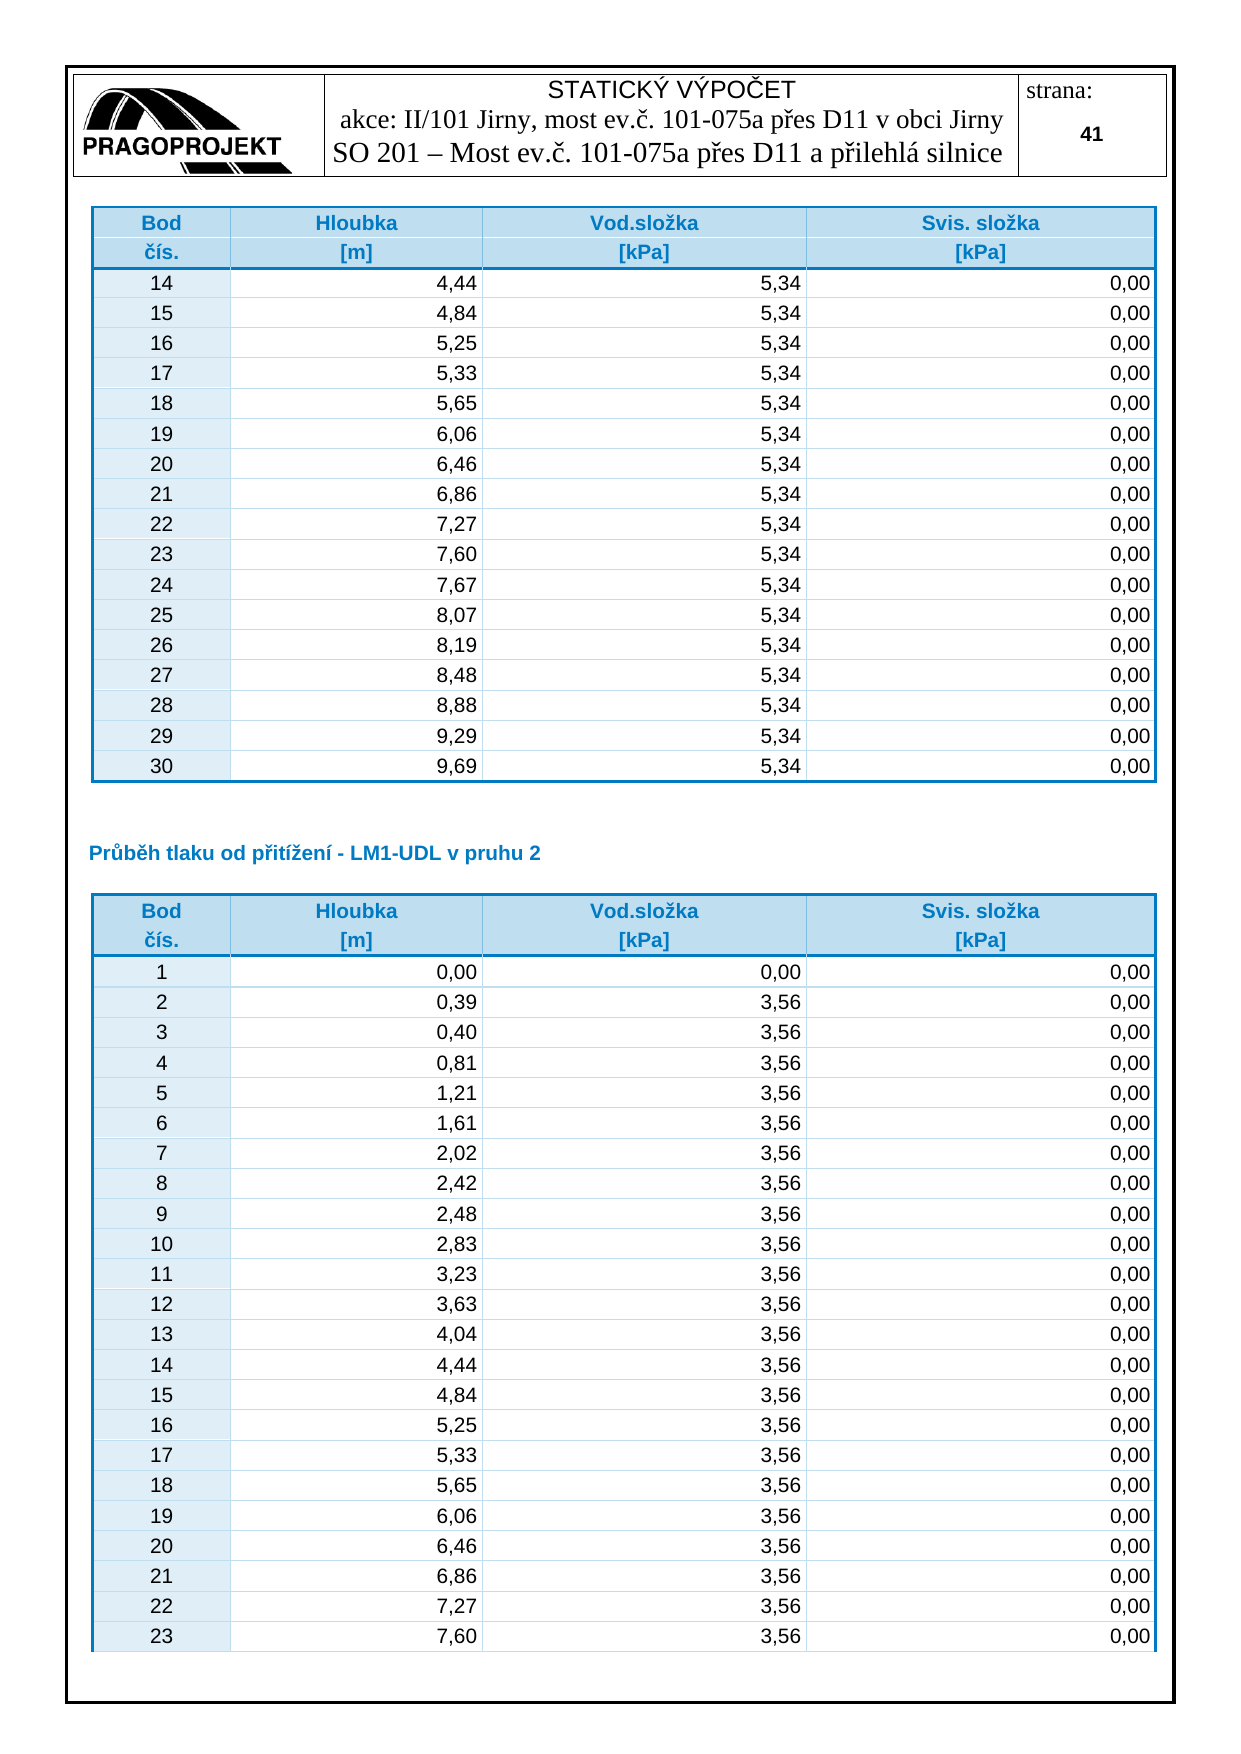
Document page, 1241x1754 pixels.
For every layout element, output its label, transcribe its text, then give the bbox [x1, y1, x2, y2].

table_cell 2,42 [231, 1169, 482, 1198]
table_cell 0,00 [807, 509, 1154, 538]
table_cell 3,56 [483, 1561, 806, 1591]
table_cell 1,61 [231, 1108, 482, 1137]
table_cell 3,56 [483, 1048, 806, 1077]
table_cell čís. [94, 925, 230, 954]
table_cell 8,48 [231, 660, 482, 689]
table_cell 13 [94, 1320, 230, 1349]
table_cell 3,56 [483, 1169, 806, 1198]
table_cell 5,34 [483, 328, 806, 357]
table_cell 3,56 [483, 1592, 806, 1621]
table_cell 16 [94, 328, 230, 357]
table_cell 0,00 [807, 298, 1154, 327]
table_cell 0,00 [807, 751, 1154, 780]
text Průběh tlaku od přitížení - LM1-UDL v pruhu 2 [89, 841, 1152, 864]
table_cell 20 [94, 449, 230, 478]
table_header Svis. složka [807, 896, 1154, 925]
table_cell 5,34 [483, 479, 806, 508]
table_cell 4,44 [231, 270, 482, 297]
table_cell 5,34 [483, 630, 806, 659]
table_cell 28 [94, 691, 230, 720]
table_cell 9,29 [231, 721, 482, 750]
table_cell [kPa] [807, 238, 1154, 267]
table_cell 0,00 [807, 660, 1154, 689]
table_cell [m] [231, 925, 482, 954]
table_header Vod.složka [483, 208, 806, 237]
table_cell 4,44 [231, 1350, 482, 1379]
table_cell 21 [94, 479, 230, 508]
table_cell 0,00 [807, 1078, 1154, 1107]
table_cell 19 [94, 419, 230, 448]
table_cell 23 [94, 1622, 230, 1651]
table_cell 17 [94, 358, 230, 387]
table_cell 12 [94, 1290, 230, 1319]
table_cell 5,34 [483, 298, 806, 327]
table_cell 0,00 [807, 1018, 1154, 1047]
table_cell 7,27 [231, 1592, 482, 1621]
table_cell 0,00 [807, 358, 1154, 387]
table_cell 3,56 [483, 1078, 806, 1107]
table_cell 0,00 [807, 600, 1154, 629]
table_cell 11 [94, 1259, 230, 1288]
table_cell 0,00 [807, 1139, 1154, 1168]
table_cell 4,04 [231, 1320, 482, 1349]
table_cell 5,34 [483, 570, 806, 599]
table_cell 4,84 [231, 1380, 482, 1409]
table_cell 8 [94, 1169, 230, 1198]
table_cell 8,88 [231, 691, 482, 720]
table_cell 3,56 [483, 1199, 806, 1228]
table_cell 3,56 [483, 1139, 806, 1168]
table_cell 3,56 [483, 1259, 806, 1288]
table_cell 1,21 [231, 1078, 482, 1107]
table_cell 0,00 [807, 570, 1154, 599]
table_cell 24 [94, 570, 230, 599]
table_header Hloubka [231, 208, 482, 237]
table_cell 0,00 [807, 419, 1154, 448]
table_cell 5,33 [231, 1441, 482, 1470]
table_cell 6,46 [231, 449, 482, 478]
table_cell 3,23 [231, 1259, 482, 1288]
table_cell 17 [94, 1441, 230, 1470]
table_cell 6,06 [231, 1501, 482, 1530]
table_cell 5,34 [483, 660, 806, 689]
table_cell 0,00 [807, 1169, 1154, 1198]
table_cell 3,56 [483, 988, 806, 1017]
table_cell 0,00 [807, 540, 1154, 569]
table_cell 3,56 [483, 1229, 806, 1258]
table_cell 0,00 [807, 389, 1154, 418]
table_cell [kPa] [807, 925, 1154, 954]
table_cell 10 [94, 1229, 230, 1258]
table_header Bod [94, 208, 230, 237]
table_cell 16 [94, 1410, 230, 1439]
table_cell 3,56 [483, 1531, 806, 1560]
table_cell 5,34 [483, 509, 806, 538]
table_cell 5,34 [483, 419, 806, 448]
table_cell 0,39 [231, 988, 482, 1017]
table_cell 5,34 [483, 389, 806, 418]
table_cell 0,00 [807, 1048, 1154, 1077]
table_cell 5,65 [231, 389, 482, 418]
table_header Svis. složka [807, 208, 1154, 237]
table_cell 3,56 [483, 1380, 806, 1409]
table_cell 5,34 [483, 540, 806, 569]
table_cell 0,00 [807, 449, 1154, 478]
table_cell 7 [94, 1139, 230, 1168]
table_cell 0,00 [807, 988, 1154, 1017]
table_cell 3,56 [483, 1290, 806, 1319]
table_cell 6,86 [231, 479, 482, 508]
table_cell 23 [94, 540, 230, 569]
table_cell 3,56 [483, 1622, 806, 1651]
table_cell 7,27 [231, 509, 482, 538]
table_cell 0,00 [807, 1531, 1154, 1560]
table_cell 19 [94, 1501, 230, 1530]
table_cell 22 [94, 509, 230, 538]
picture [82, 88, 293, 174]
table_cell 0,00 [807, 630, 1154, 659]
table_cell [kPa] [483, 238, 806, 267]
table_cell 5,34 [483, 721, 806, 750]
table_cell 3,63 [231, 1290, 482, 1319]
table_cell 3 [94, 1018, 230, 1047]
table_cell 0,00 [807, 1471, 1154, 1500]
table_cell 5 [94, 1078, 230, 1107]
table_cell 0,00 [807, 1290, 1154, 1319]
table_cell 0,00 [807, 270, 1154, 297]
table_cell 0,00 [807, 1592, 1154, 1621]
table_cell 0,00 [807, 721, 1154, 750]
table_cell 0,00 [807, 1501, 1154, 1530]
table_cell čís. [94, 238, 230, 267]
table_cell 0,00 [807, 1108, 1154, 1137]
table_cell 7,60 [231, 540, 482, 569]
table_cell 3,56 [483, 1350, 806, 1379]
table_cell 9,69 [231, 751, 482, 780]
table_cell 8,07 [231, 600, 482, 629]
table_cell 30 [94, 751, 230, 780]
table_cell 3,56 [483, 1441, 806, 1470]
table_cell 22 [94, 1592, 230, 1621]
table_cell 6,46 [231, 1531, 482, 1560]
table_cell 6,06 [231, 419, 482, 448]
table_cell 15 [94, 298, 230, 327]
table_header Vod.složka [483, 896, 806, 925]
table_cell 8,19 [231, 630, 482, 659]
table_cell 29 [94, 721, 230, 750]
table_cell 5,34 [483, 691, 806, 720]
table_cell 5,33 [231, 358, 482, 387]
table_cell [kPa] [483, 925, 806, 954]
table_cell 5,25 [231, 1410, 482, 1439]
table_cell 3,56 [483, 1320, 806, 1349]
table_cell 20 [94, 1531, 230, 1560]
table_cell 0,00 [807, 1350, 1154, 1379]
table_cell 3,56 [483, 1108, 806, 1137]
table_cell 3,56 [483, 1471, 806, 1500]
table_cell 0,00 [807, 1410, 1154, 1439]
table_cell 6 [94, 1108, 230, 1137]
table_cell 0,00 [483, 957, 806, 986]
table_cell 21 [94, 1561, 230, 1591]
table_cell 5,65 [231, 1471, 482, 1500]
table_cell 14 [94, 1350, 230, 1379]
table_cell 2,48 [231, 1199, 482, 1228]
table_cell 5,34 [483, 358, 806, 387]
table_cell 0,00 [807, 479, 1154, 508]
table_cell 14 [94, 270, 230, 297]
table_cell 5,34 [483, 751, 806, 780]
table_cell 4 [94, 1048, 230, 1077]
table_cell 27 [94, 660, 230, 689]
table_cell 2 [94, 988, 230, 1017]
table_cell 3,56 [483, 1410, 806, 1439]
table_cell 25 [94, 600, 230, 629]
table_cell 0,00 [807, 1259, 1154, 1288]
table_cell 0,00 [807, 691, 1154, 720]
table_cell 0,00 [807, 1380, 1154, 1409]
table_header Bod [94, 896, 230, 925]
table_cell 4,84 [231, 298, 482, 327]
table_cell 7,67 [231, 570, 482, 599]
table_cell 0,00 [807, 328, 1154, 357]
table_cell 0,00 [807, 1441, 1154, 1470]
table_cell 0,81 [231, 1048, 482, 1077]
table_cell 0,40 [231, 1018, 482, 1047]
table_cell 0,00 [807, 1561, 1154, 1591]
table_cell [m] [231, 238, 482, 267]
table_cell 0,00 [807, 957, 1154, 986]
table_cell 0,00 [807, 1199, 1154, 1228]
table_cell 1 [94, 957, 230, 986]
table_cell 2,02 [231, 1139, 482, 1168]
table_cell 3,56 [483, 1018, 806, 1047]
table_cell 5,25 [231, 328, 482, 357]
table_cell 0,00 [807, 1320, 1154, 1349]
table_cell 18 [94, 389, 230, 418]
table_cell 3,56 [483, 1501, 806, 1530]
table_cell 7,60 [231, 1622, 482, 1651]
table_cell 5,34 [483, 600, 806, 629]
table_cell 0,00 [231, 957, 482, 986]
table_header Hloubka [231, 896, 482, 925]
table_cell 18 [94, 1471, 230, 1500]
table_cell 5,34 [483, 270, 806, 297]
table_cell 26 [94, 630, 230, 659]
table_cell 9 [94, 1199, 230, 1228]
table_cell 6,86 [231, 1561, 482, 1591]
table_cell 0,00 [807, 1622, 1154, 1651]
table_cell 0,00 [807, 1229, 1154, 1258]
table_cell 15 [94, 1380, 230, 1409]
table_cell 2,83 [231, 1229, 482, 1258]
table_cell 5,34 [483, 449, 806, 478]
